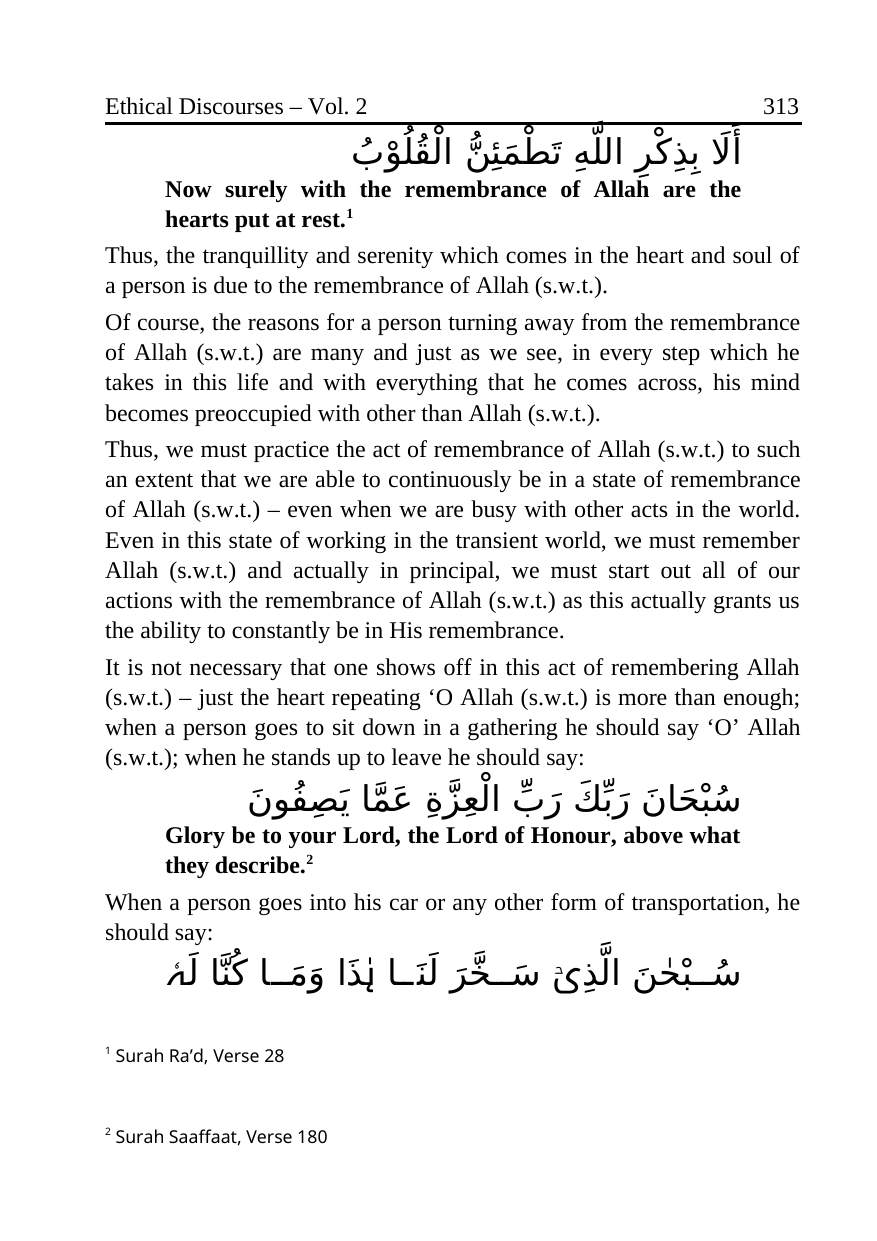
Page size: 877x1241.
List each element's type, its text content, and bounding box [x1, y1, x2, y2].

text Of course, the reasons for a person turning away from the remembrance of Allah (s.w.t.) are many and just as we see, in every step which he takes in this life and with everything that he comes across, his mind becomes preoccupied with other than Allah (s.w.t.). [105, 306, 802, 427]
text Thus, the tranquillity and serenity which comes in the heart and soul of a person is due to the remembrance of Allah (s.w.t.). [105, 239, 802, 300]
text سُبْحَانَ رَبِّكَ رَبِّ الْعِزَّةِ عَمَّا يَصِفُونَ [165, 778, 742, 819]
text It is not necessary that one shows off in this act of remembering Allah (s.w.t.) – just the heart repeating ‘O Allah (s.w.t.) is more than enough; when a person goes to sit down in a gathering he should say ‘O’ Allah (s.w.t.); when he stands up to leave he should say: [105, 651, 802, 772]
text Thus, we must practice the act of remembrance of Allah (s.w.t.) to such an extent that we are able to continuously be in a state of remembrance of Allah (s.w.t.) – even when we are busy with other acts in the world. Even in this state of working in the transient world, we must remember Allah (s.w.t.) and actually in principal, we must start out all of our actions with the remembrance of Allah (s.w.t.) as this actually grants us the ability to constantly be in His remembrance. [105, 433, 802, 645]
text When a person goes into his car or any other form of transportation, he should say: [105, 886, 802, 946]
text أَلَا بِذِكْرِ اللَّهِ تَطْمَئِنُّ الْقُلُوْبُ [165, 132, 742, 173]
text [165, 953, 742, 994]
text Now surely with the remembrance of Allah are the hearts put at rest. [165, 173, 742, 233]
text Glory be to your Lord, the Lord of Honour, above what they describe. [165, 819, 742, 880]
